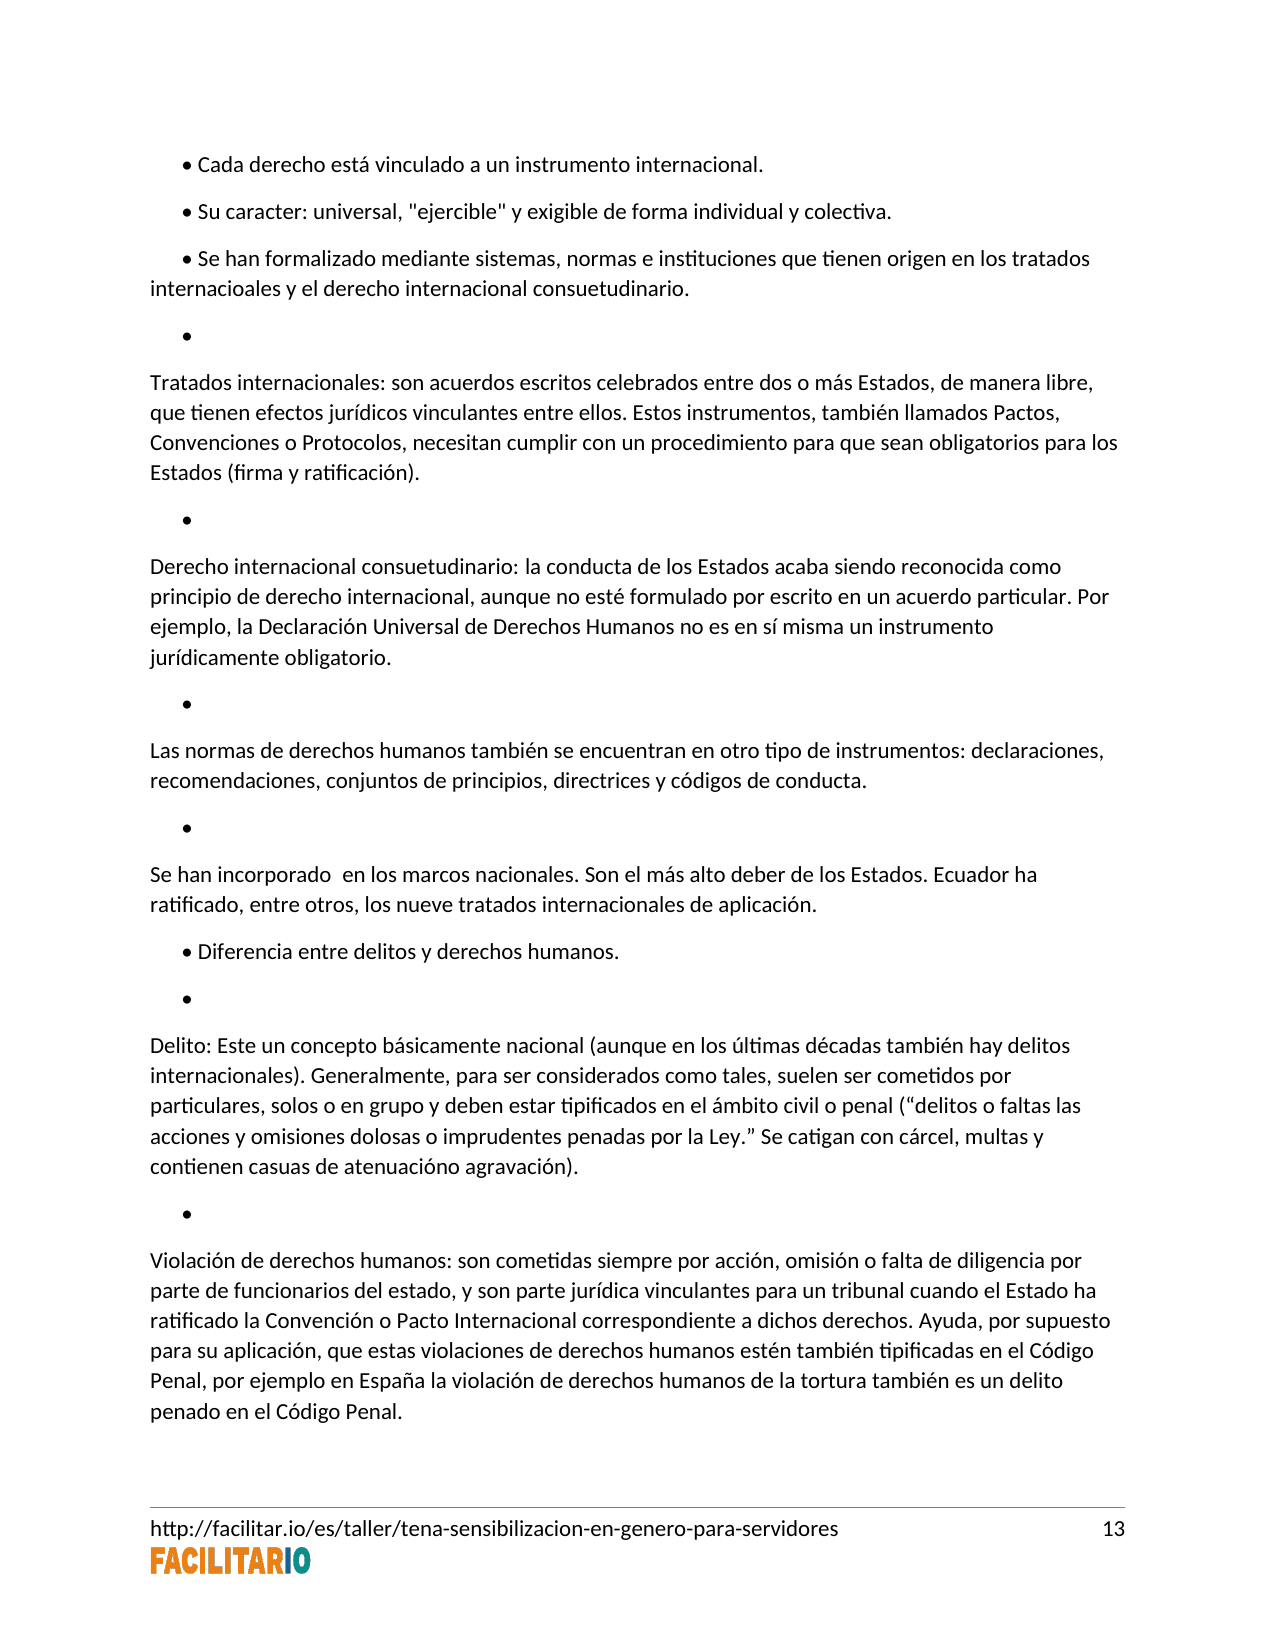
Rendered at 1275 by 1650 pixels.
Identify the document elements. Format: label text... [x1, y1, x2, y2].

text Delito: Este un concepto básicamente nacional (aunque en los últimas décadas también hay delitos internacionales). Generalmente, para ser considerados como tales, suelen ser cometidos por particulares, solos o en grupo y deben estar tipificados en el ámbito civil o penal (“delitos o faltas las acciones y omisiones dolosas o imprudentes penadas por la Ley.” Se catigan con cárcel, multas y contienen casuas de atenuacióno agravación). [150, 1031, 1125, 1180]
text • [150, 1199, 1125, 1227]
text • [150, 505, 1125, 533]
text • Su caracter: universal, "ejercible" y exigible de forma individual y colectiva. [150, 197, 1125, 225]
text • [150, 984, 1125, 1012]
text Se han incorporado en los marcos nacionales. Son el más alto deber de los Estados. Ecuador ha ratificado, entre otros, los nueve tratados internacionales de aplicación. [150, 860, 1125, 919]
text Derecho internacional consuetudinario: la conducta de los Estados acaba siendo reconocida como principio de derecho internacional, aunque no esté formulado por escrito en un acuerdo particular. Por ejemplo, la Declaración Universal de Derechos Humanos no es en sí misma un instrumento jurídicamente obligatorio. [150, 552, 1125, 671]
text • Diferencia entre delitos y derechos humanos. [150, 937, 1125, 966]
text • [150, 813, 1125, 842]
text • [150, 689, 1125, 718]
picture [145, 1544, 315, 1576]
text • [150, 321, 1125, 349]
text • Se han formalizado mediante sistemas, normas e instituciones que tienen origen en los tratados internacioales y el derecho internacional consuetudinario. [150, 244, 1125, 302]
text • Cada derecho está vinculado a un instrumento internacional. [150, 150, 1125, 178]
text Violación de derechos humanos: son cometidas siempre por acción, omisión o falta de diligencia por parte de funcionarios del estado, y son parte jurídica vinculantes para un tribunal cuando el Estado ha ratificado la Convención o Pacto Internacional correspondiente a dichos derechos. Ayuda, por supuesto para su aplicación, que estas violaciones de derechos humanos estén también tipificadas en el Código Penal, por ejemplo en España la violación de derechos humanos de la tortura también es un delito penado en el Código Penal. [150, 1246, 1125, 1425]
text Tratados internacionales: son acuerdos escritos celebrados entre dos o más Estados, de manera libre, que tienen efectos jurídicos vinculantes entre ellos. Estos instrumentos, también llamados Pactos, Convenciones o Protocolos, necesitan cumplir con un procedimiento para que sean obligatorios para los Estados (firma y ratificación). [150, 368, 1125, 486]
text Las normas de derechos humanos también se encuentran en otro tipo de instrumentos: declaraciones, recomendaciones, conjuntos de principios, directrices y códigos de conducta. [150, 736, 1125, 795]
